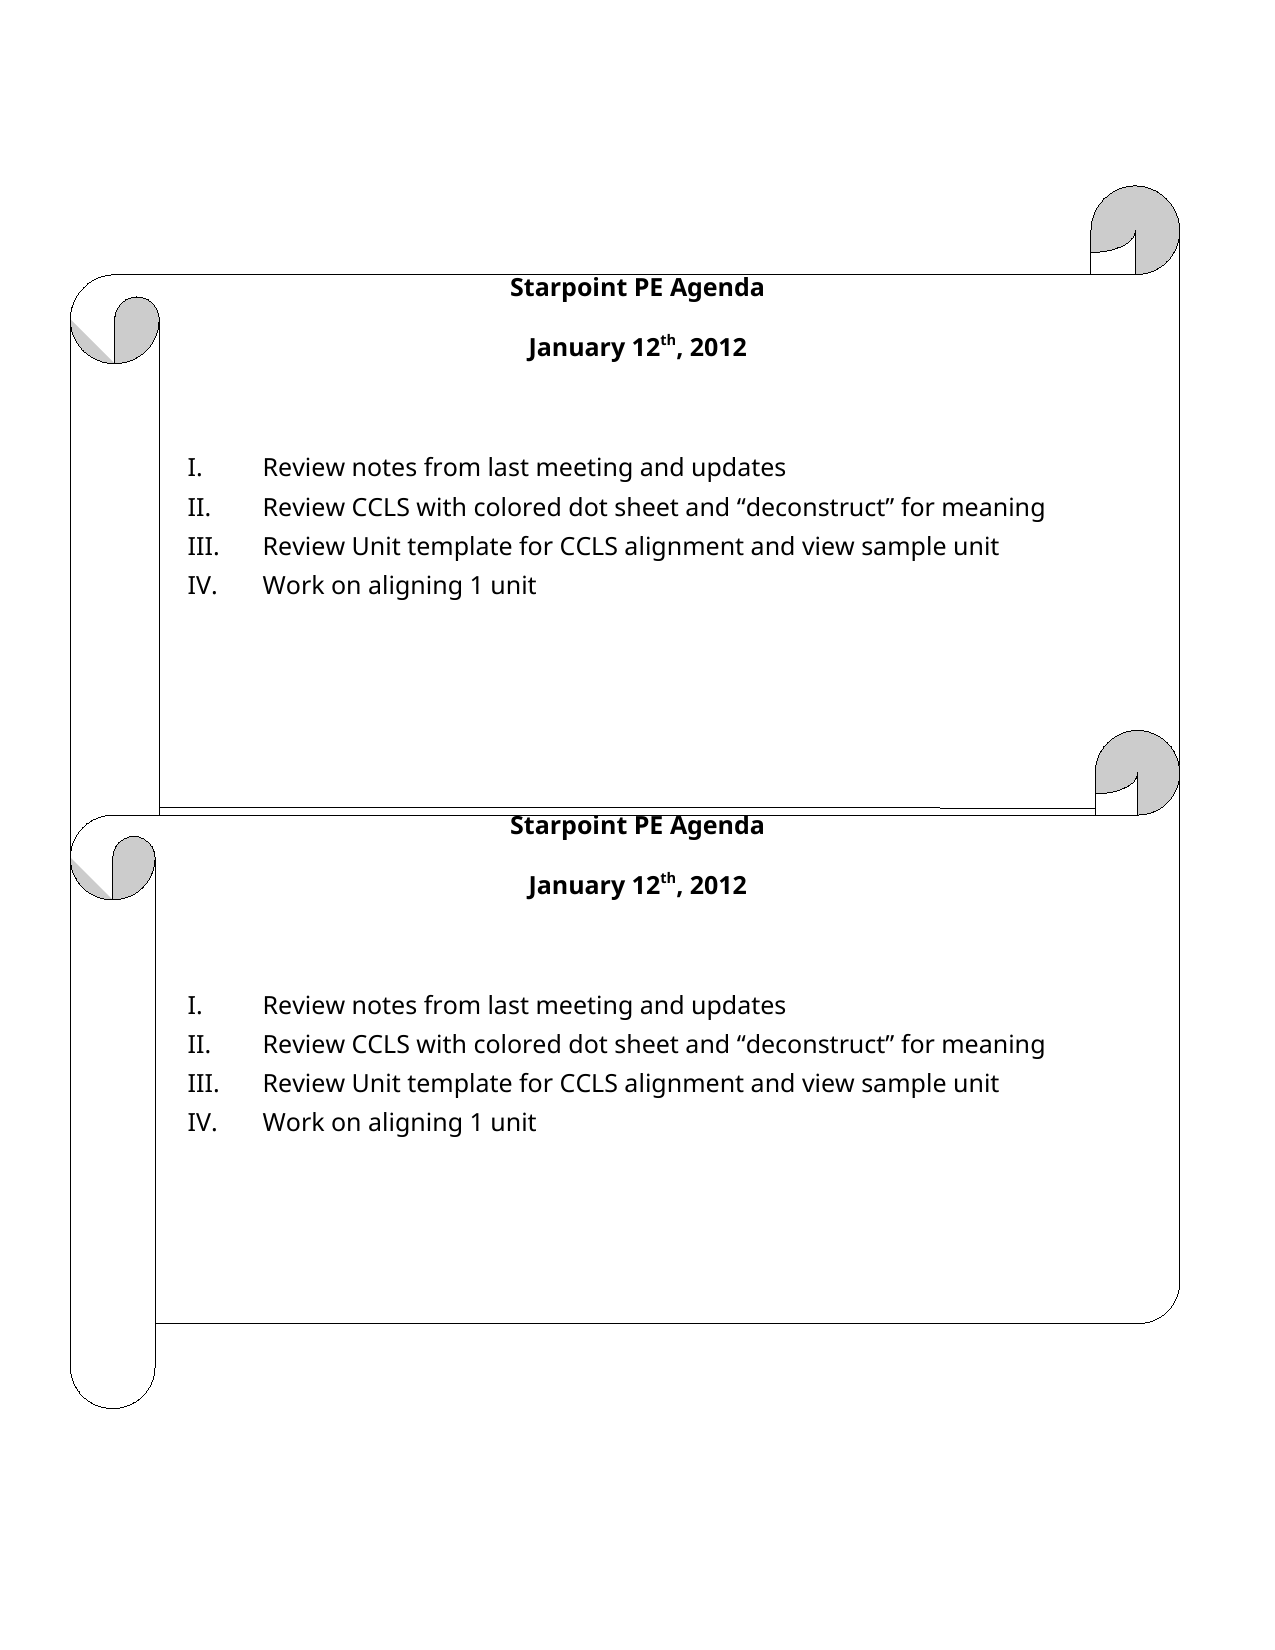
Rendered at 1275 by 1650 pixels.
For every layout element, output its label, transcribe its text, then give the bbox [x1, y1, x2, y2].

list Review Unit template for CCLS alignment and view sample unit [187, 1066, 1125, 1100]
text January 12th, 2012 [150, 330, 1125, 364]
list Work on aligning 1 unit [187, 1105, 1125, 1139]
list Review Unit template for CCLS alignment and view sample unit [187, 528, 1125, 562]
list Review CCLS with colored dot sheet and “deconstruct” for meaning [187, 1027, 1125, 1061]
list Review CCLS with colored dot sheet and “deconstruct” for meaning [187, 489, 1125, 523]
list Work on aligning 1 unit [187, 567, 1125, 602]
list Review notes from last meeting and updates [187, 987, 1125, 1022]
text January 12th, 2012 [150, 867, 1125, 902]
text Starpoint PE Agenda [150, 270, 1125, 304]
text Starpoint PE Agenda [150, 807, 1125, 842]
list Review notes from last meeting and updates [187, 450, 1125, 484]
